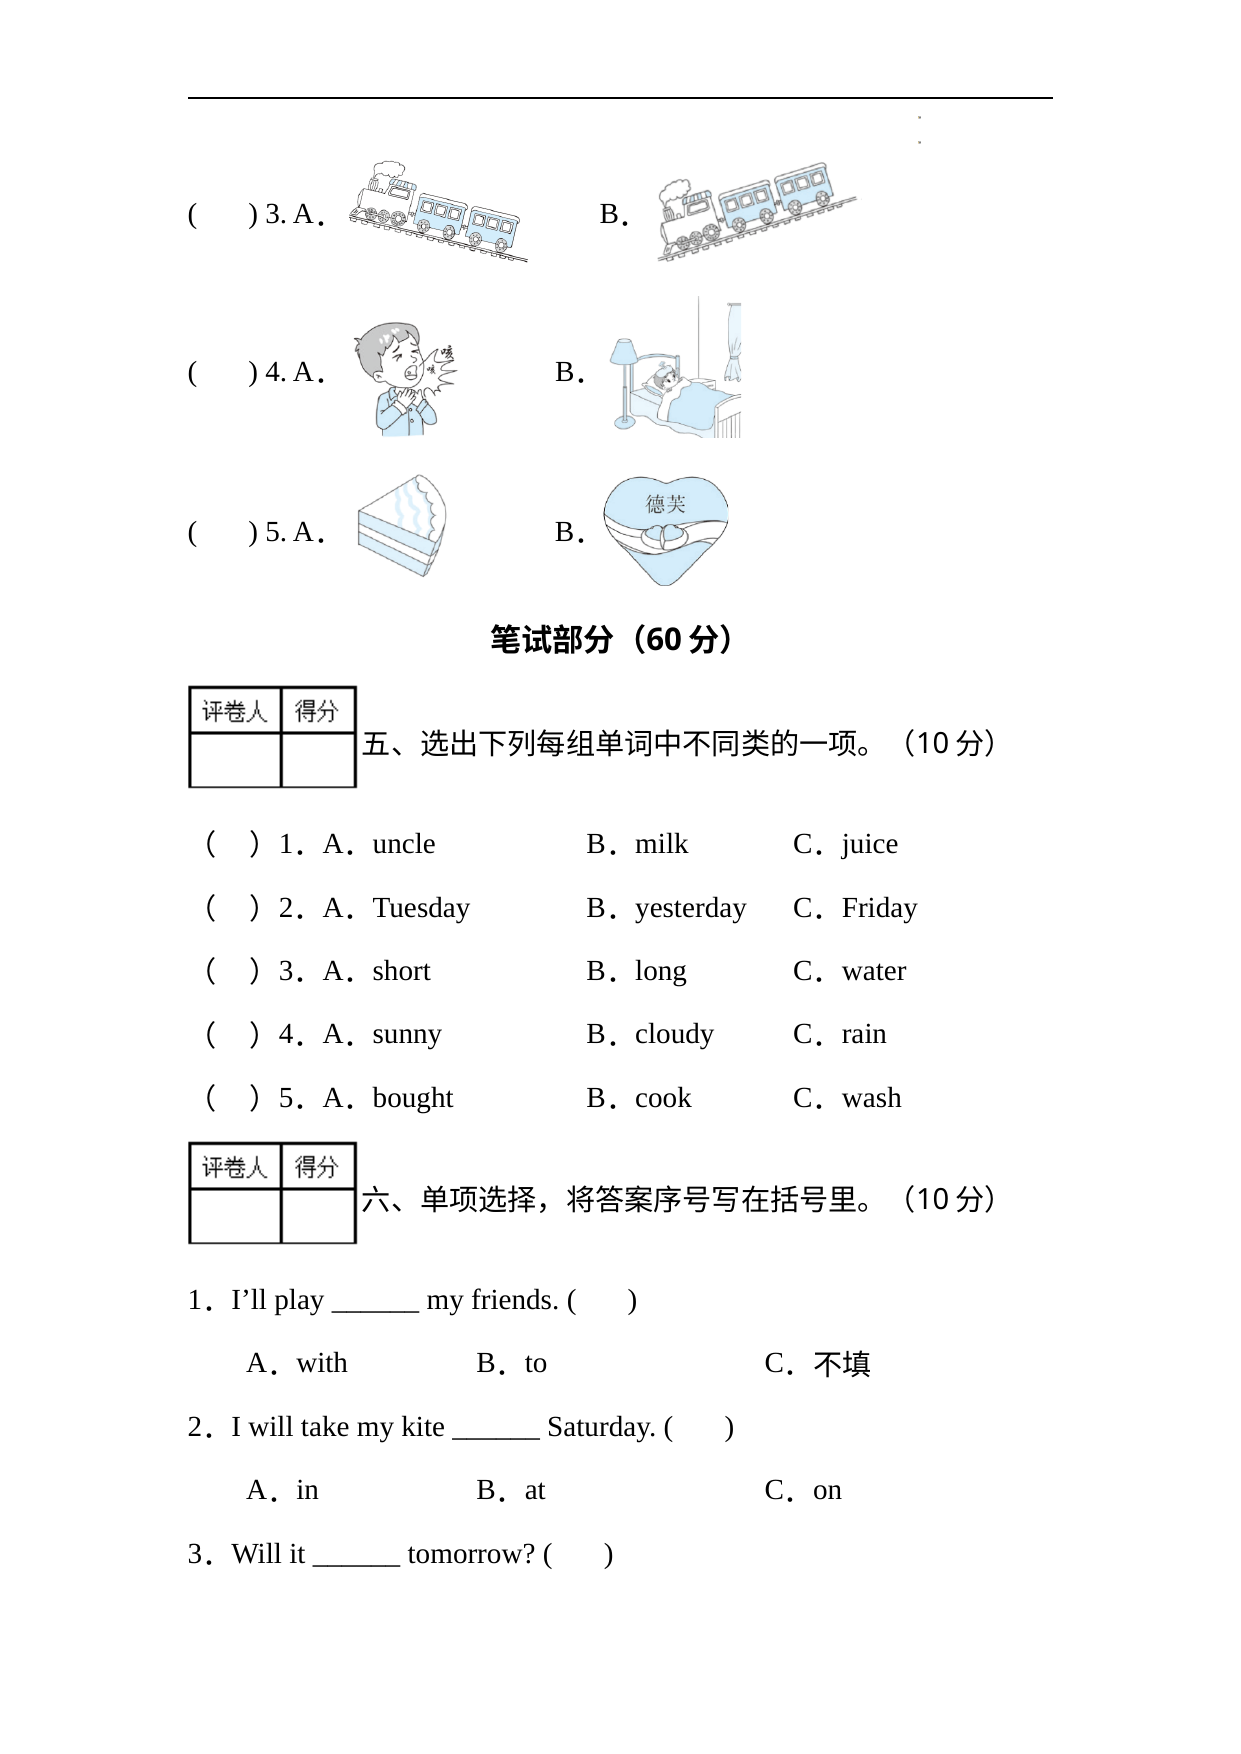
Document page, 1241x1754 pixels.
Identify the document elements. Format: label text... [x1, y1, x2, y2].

text 五、选出下列每组单词中不同类的一项。（10分） [187, 683, 1053, 801]
picture [603, 296, 742, 438]
picture [343, 320, 461, 438]
text 3．Will it ______ tomorrow? ( ) [187, 1532, 1053, 1574]
text 2．I will take my kite ______ Saturday. ( ) [187, 1405, 1053, 1447]
picture [343, 466, 453, 586]
text 笔试部分（60分） [187, 615, 1053, 661]
text 六、单项选择，将答案序号写在括号里。（10分） [187, 1139, 1053, 1257]
picture [187, 683, 362, 793]
picture [647, 151, 862, 267]
text （ ）1．A．uncle B．milk C．juice [187, 822, 1053, 864]
picture [603, 476, 729, 586]
text 1．I’ll play ______ my friends. ( ) [187, 1278, 1053, 1320]
picture [187, 1139, 362, 1249]
picture [343, 154, 534, 267]
text （ ）2．A．Tuesday B．yesterday C．Friday [187, 885, 1053, 928]
text ( ) 5. A． B． [187, 467, 1053, 594]
text （ ）5．A．bought B．cook C．wash [187, 1076, 1053, 1118]
text （ ）4．A．sunny B．cloudy C．rain [187, 1012, 1053, 1054]
text A．in B．at C．on [187, 1468, 1053, 1510]
text A．with B．to C．不填 [187, 1341, 1053, 1383]
text （ ）3．A．short B．long C．water [187, 949, 1053, 991]
